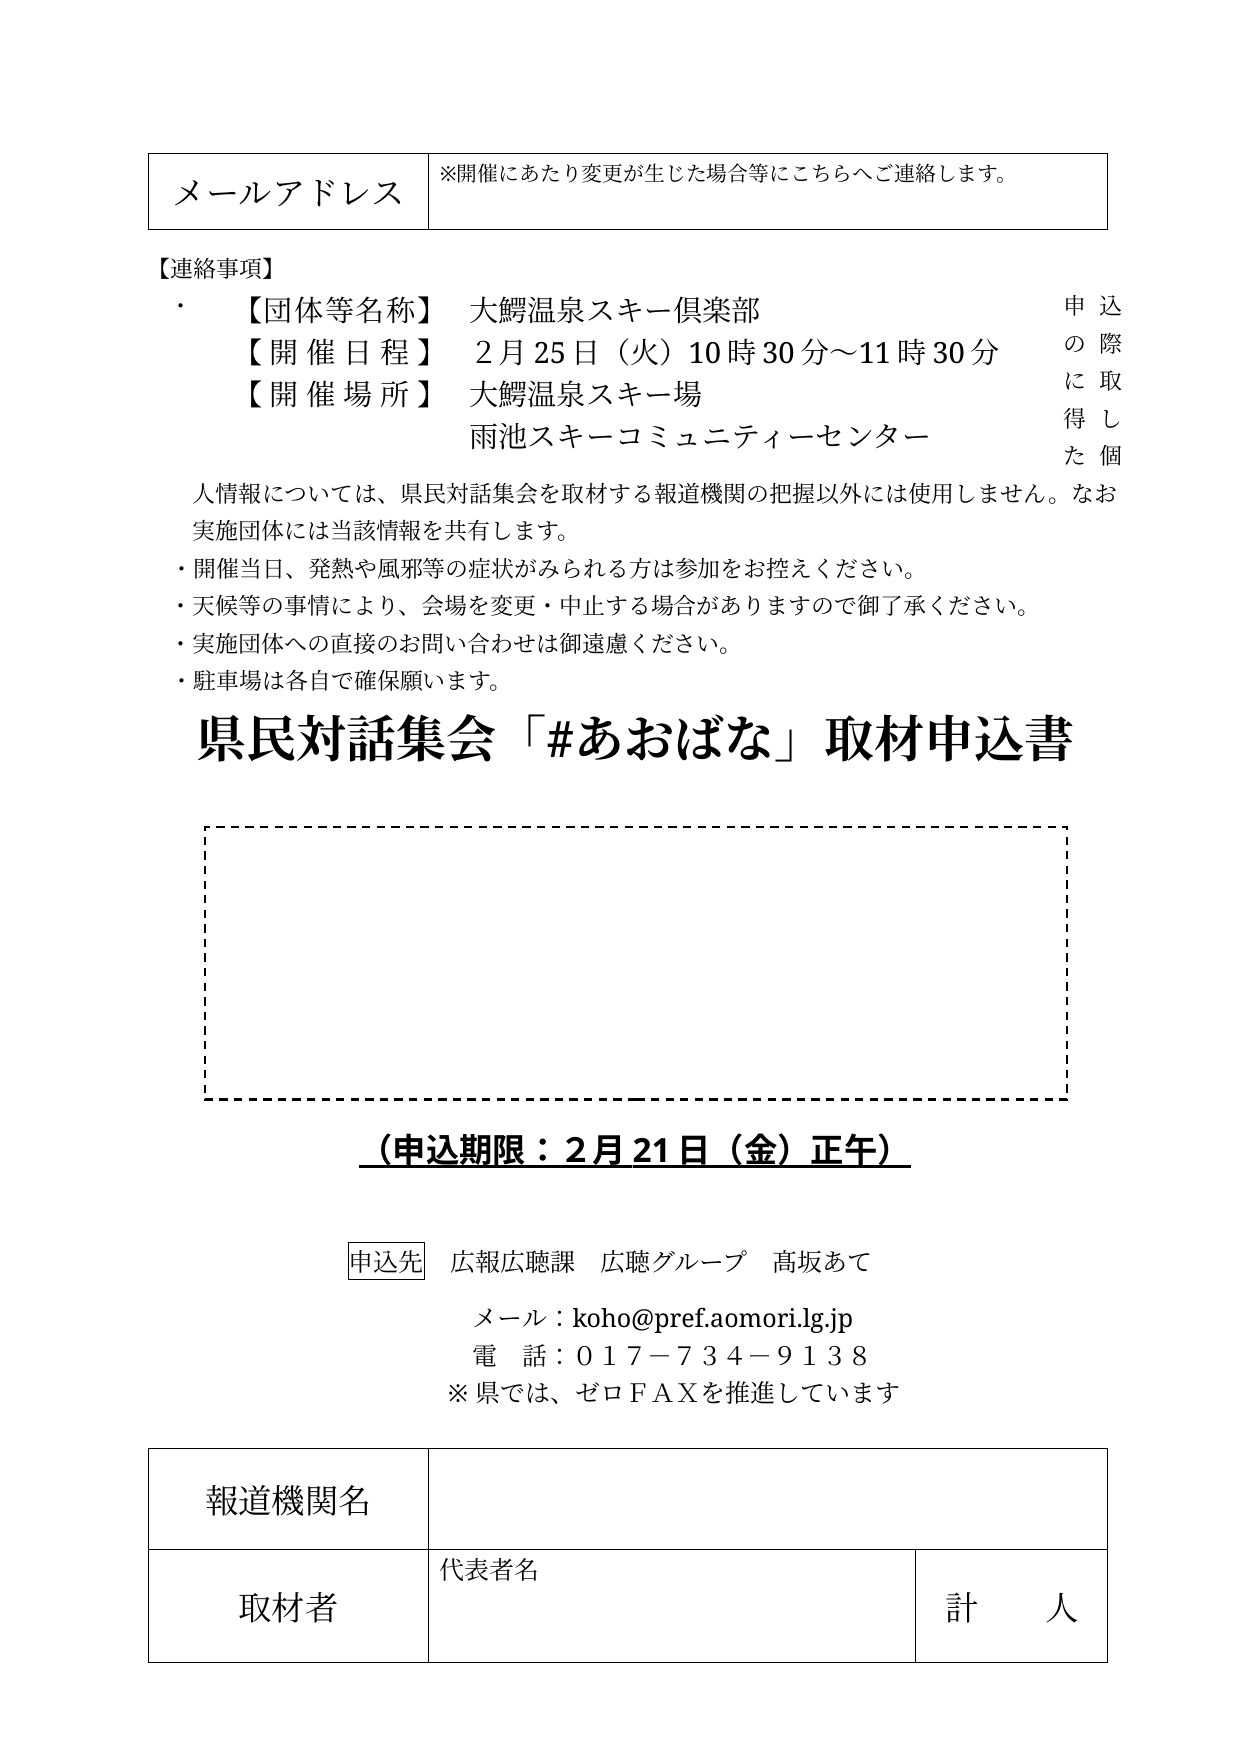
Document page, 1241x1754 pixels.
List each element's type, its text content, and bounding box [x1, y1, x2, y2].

text 電 話：０１７－７３４－９１３８ [148, 1336, 1122, 1373]
text 申込先 広報広聴課 広聴グループ 髙坂あて [148, 1223, 1122, 1298]
text （申込期限：２月21日（金）正午） [148, 1111, 1122, 1186]
table_cell メールアドレス [149, 154, 428, 228]
table_cell 【開催場所】 [222, 372, 458, 456]
table_cell 代表者名 [429, 1550, 915, 1662]
text ・実施団体への直接のお問い合わせは御遠慮ください。 [169, 623, 1122, 661]
text ・駐車場は各自で確保願います。 [148, 661, 1122, 698]
table_header 大鰐温泉スキー倶楽部 [458, 288, 1048, 330]
table_header 【団体等名称】 [222, 288, 458, 330]
table_header [429, 1449, 1107, 1549]
text ・開催当日、発熱や風邪等の症状がみられる方は参加をお控えください。 [148, 548, 1122, 586]
table_cell ２月25日（火）10時30分～11時30分 [458, 330, 1048, 372]
table_cell 【開催日程】 [222, 330, 458, 372]
text ・天候等の事情により、会場を変更・中止する場合がありますので御了承ください。 [169, 586, 1122, 623]
text 県民対話集会「#あおばな」取材申込書 [148, 698, 1122, 773]
table_cell 取材者 [149, 1550, 428, 1662]
text ・申込の際に取得した個人情報については、県民対話集会を取材する報道機関の把握以外には使用しません。なお、実施団体には当該情報を共有します。 [169, 286, 1122, 548]
table_cell 大鰐温泉スキー場 雨池スキーコミュニティーセンター [458, 372, 1048, 456]
table_header 報道機関名 [149, 1449, 428, 1549]
text 【連絡事項】 [148, 248, 1122, 286]
table_cell 計 人 [916, 1550, 1107, 1662]
text ※ 県では、ゼロＦＡＸを推進しています [148, 1373, 1122, 1411]
table_cell ※開催にあたり変更が生じた場合等にこちらへご連絡します。 [429, 154, 1107, 228]
text メール：koho@pref.aomori.lg.jp [148, 1298, 1122, 1336]
